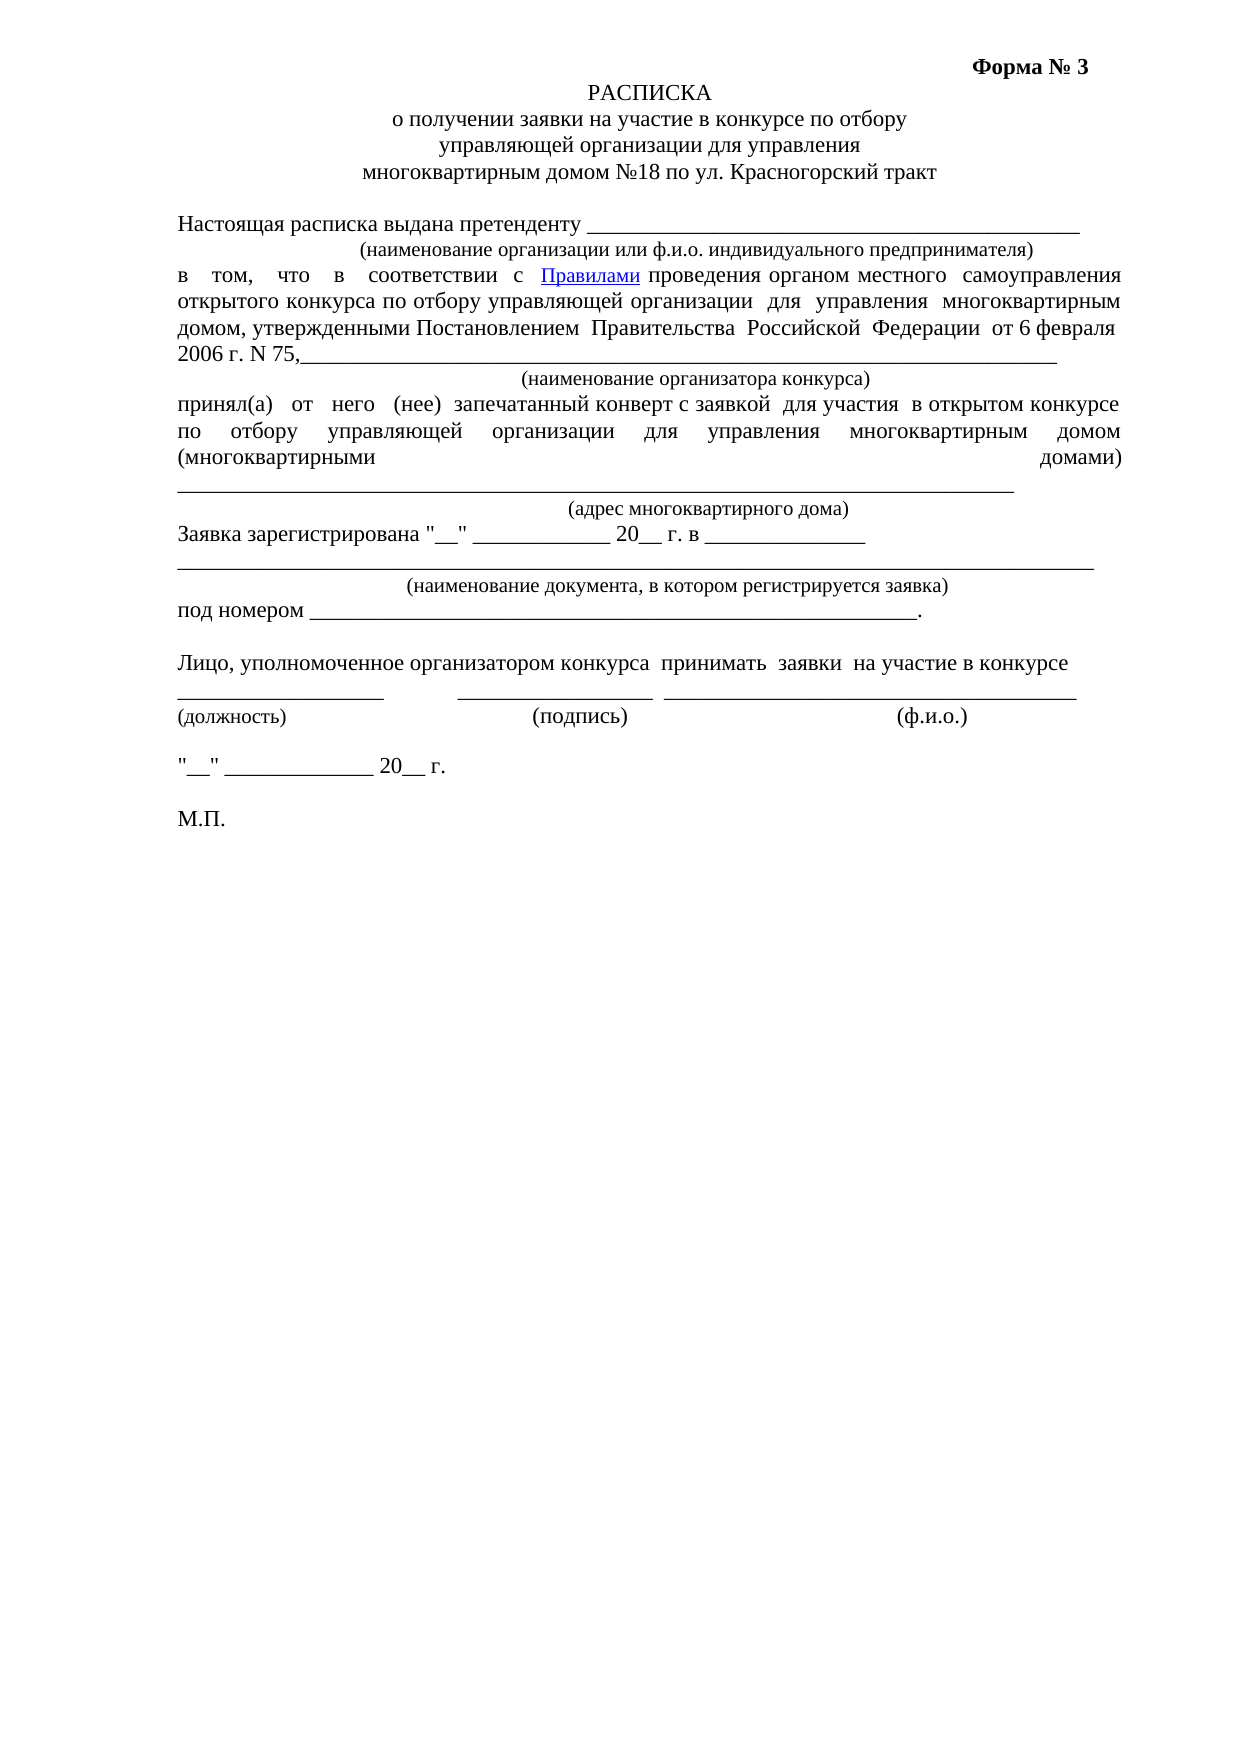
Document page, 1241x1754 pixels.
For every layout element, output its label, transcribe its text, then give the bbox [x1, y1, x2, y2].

text управляющей организации для управления [177, 131, 1122, 158]
text "__" _____________ 20__ г. [177, 752, 1122, 779]
text М.П. [177, 805, 1122, 831]
text ________________________________________________________________________________ [177, 546, 1122, 572]
text Форма № 3 [177, 56, 1089, 79]
text __________________ _________________ ____________________________________ [177, 676, 1122, 702]
text принял(а) от него (нее) запечатанный конверт с заявкой для участия в открытом конкурсе по отбору управляющей организации для управления многоквартирным домом (многоквартирными домами) _________________________________________________________________________ [177, 390, 1122, 496]
text 2006 г. N 75,__________________________________________________________________ [177, 340, 1122, 366]
text в том, что в соответствии с Правилами проведения органом местного самоуправления открытого конкурса по отбору управляющей организации для управления многоквартирным домом, утвержденными Постановлением Правительства Российской Федерации от 6 февраля [177, 261, 1122, 340]
text Настоящая расписка выдана претенденту ___________________________________________ [177, 210, 1122, 237]
text (адрес многоквартирного дома) [177, 496, 1122, 520]
text Лицо, уполномоченное организатором конкурса принимать заявки на участие в конкурсе [177, 649, 1122, 676]
text (должность) (подпись) (ф.и.о.) [177, 702, 1122, 728]
text (наименование организации или ф.и.о. индивидуального предпринимателя) [177, 237, 1122, 261]
text (наименование документа, в котором регистрируется заявка) [177, 572, 1122, 597]
text под номером _____________________________________________________. [177, 597, 1122, 623]
text РАСПИСКА [177, 79, 1122, 105]
text многоквартирным домом №18 по ул. Красногорский тракт [177, 158, 1122, 184]
text Заявка зарегистрирована "__" ____________ 20__ г. в ______________ [177, 520, 1122, 546]
text (наименование организатора конкурса) [177, 366, 1122, 390]
text о получении заявки на участие в конкурсе по отбору [177, 105, 1122, 131]
